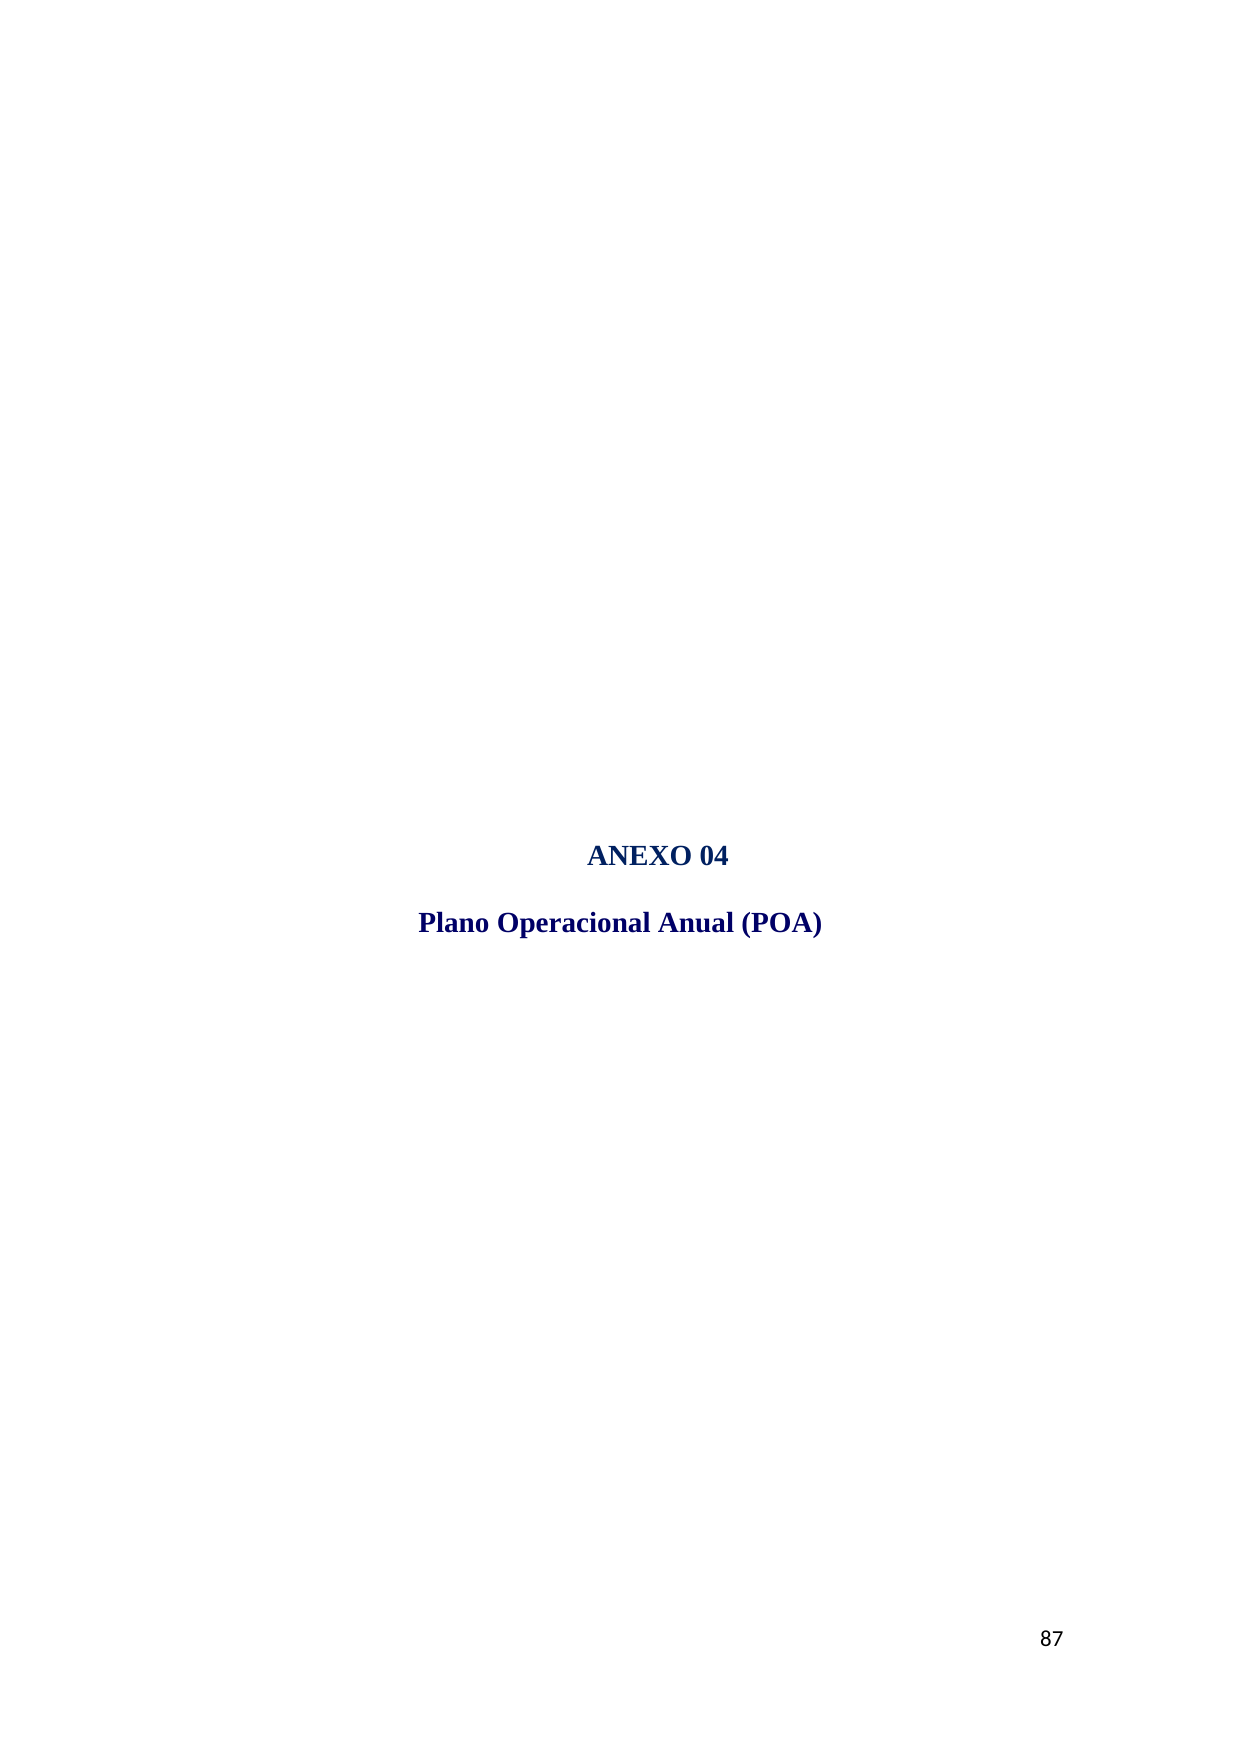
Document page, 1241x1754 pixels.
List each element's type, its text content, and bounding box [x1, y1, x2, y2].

text Plano Operacional Anual (POA) [177, 905, 1063, 938]
list ANEXO 04 [252, 838, 1063, 871]
